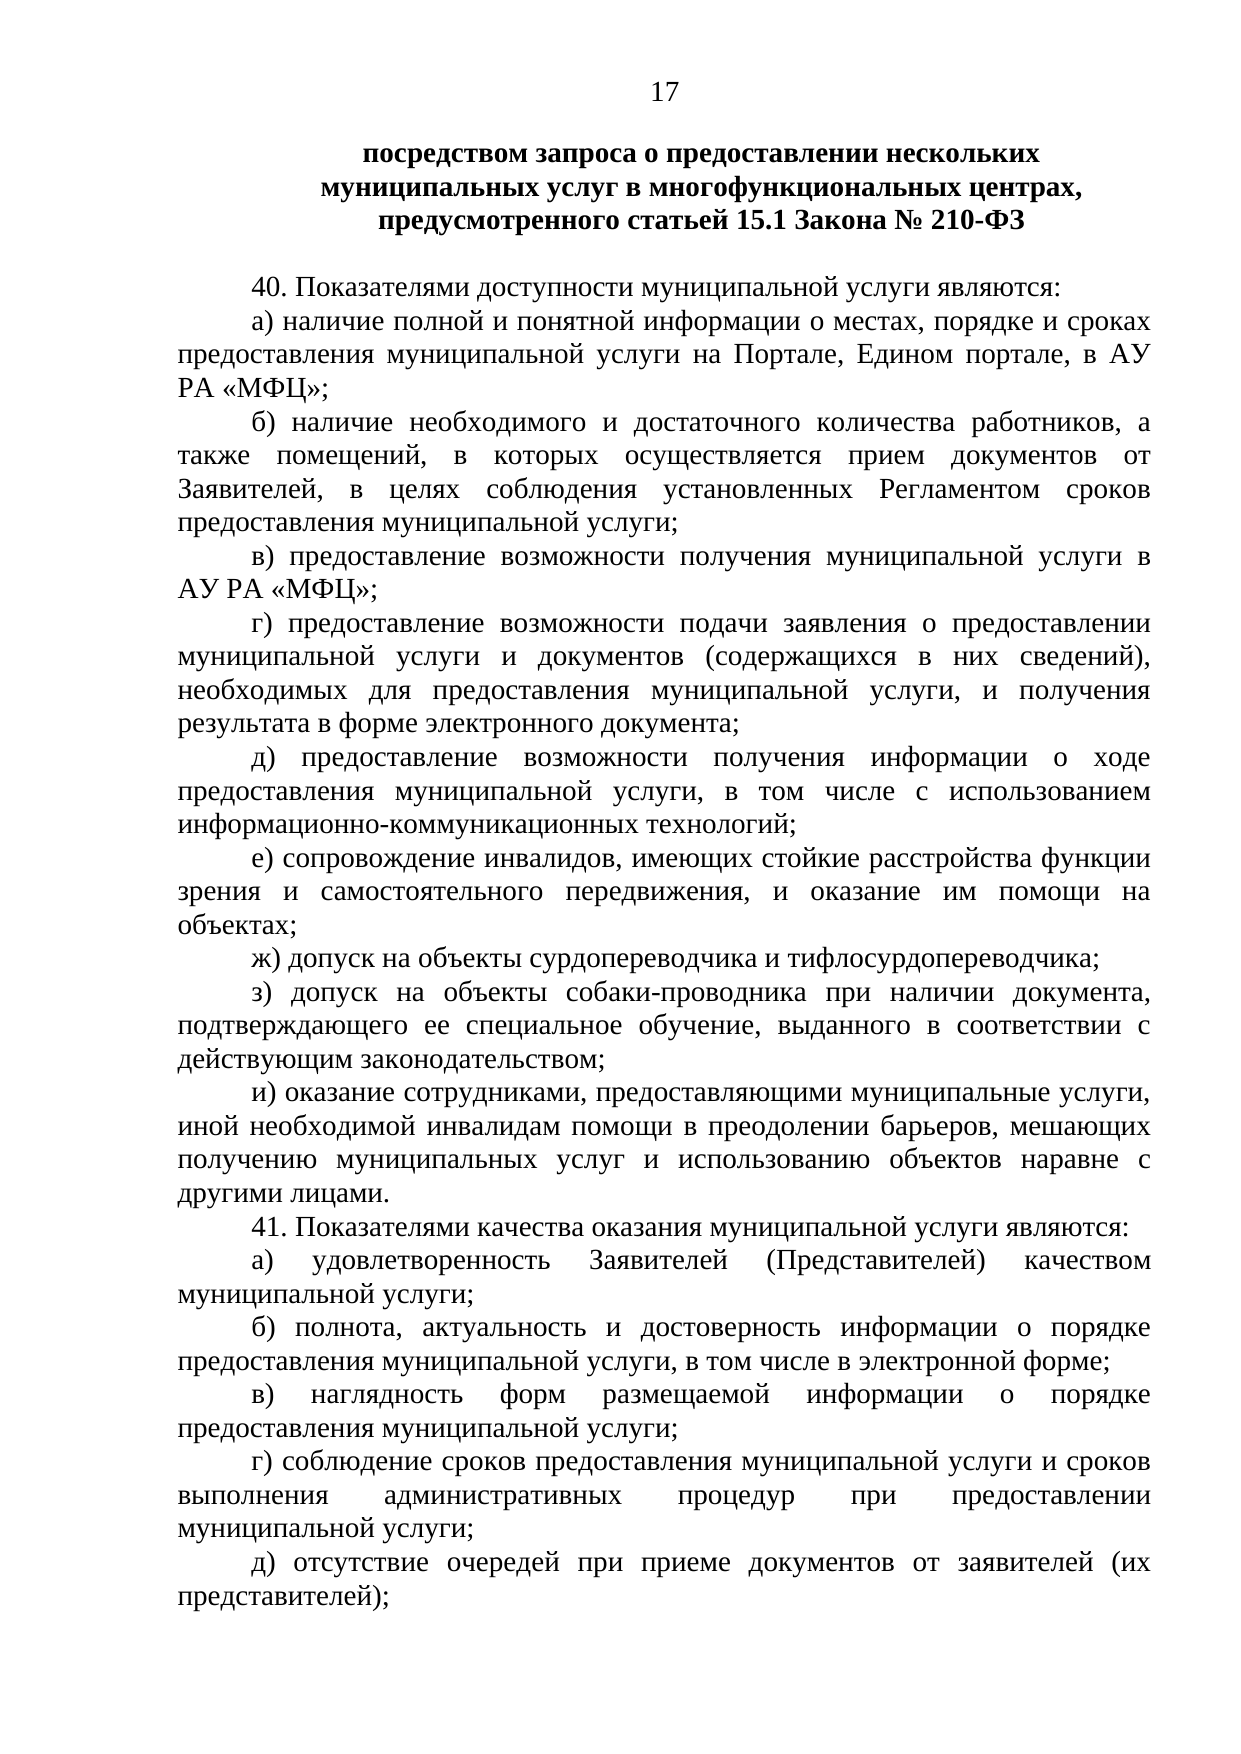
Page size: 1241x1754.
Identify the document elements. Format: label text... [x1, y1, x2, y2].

text 40. Показателями доступности муниципальной услуги являются: [177, 269, 1152, 303]
title предусмотренного статьей 15.1 Закона № 210-ФЗ [177, 202, 1152, 236]
text в) наглядность форм размещаемой информации о порядке предоставления муниципальной услуги; [177, 1376, 1152, 1443]
text ж) допуск на объекты сурдопереводчика и тифлосурдопереводчика; [177, 940, 1152, 974]
text в) предоставление возможности получения муниципальной услуги в АУ РА «МФЦ»; [177, 538, 1152, 605]
text е) сопровождение инвалидов, имеющих стойкие расстройства функции зрения и самостоятельного передвижения, и оказание им помощи на объектах; [177, 840, 1152, 940]
title муниципальных услуг в многофункциональных центрах, [177, 169, 1152, 202]
text и) оказание сотрудниками, предоставляющими муниципальные услуги, иной необходимой инвалидам помощи в преодолении барьеров, мешающих получению муниципальных услуг и использованию объектов наравне с другими лицами. [177, 1074, 1152, 1209]
text б) наличие необходимого и достаточного количества работников, а также помещений, в которых осуществляется прием документов от Заявителей, в целях соблюдения установленных Регламентом сроков предоставления муниципальной услуги; [177, 404, 1152, 538]
text д) отсутствие очередей при приеме документов от заявителей (их представителей); [177, 1544, 1152, 1611]
text д) предоставление возможности получения информации о ходе предоставления муниципальной услуги, в том числе с использованием информационно-коммуникационных технологий; [177, 739, 1152, 840]
title посредством запроса о предоставлении нескольких [177, 135, 1152, 169]
text б) полнота, актуальность и достоверность информации о порядке предоставления муниципальной услуги, в том числе в электронной форме; [177, 1309, 1152, 1376]
text з) допуск на объекты собаки-проводника при наличии документа, подтверждающего ее специальное обучение, выданного в соответствии с действующим законодательством; [177, 974, 1152, 1074]
text 41. Показателями качества оказания муниципальной услуги являются: [177, 1209, 1152, 1242]
text а) наличие полной и понятной информации о местах, порядке и сроках предоставления муниципальной услуги на Портале, Едином портале, в АУ РА «МФЦ»; [177, 303, 1152, 404]
text г) соблюдение сроков предоставления муниципальной услуги и сроков выполнения административных процедур при предоставлении муниципальной услуги; [177, 1443, 1152, 1544]
text а) удовлетворенность Заявителей (Представителей) качеством муниципальной услуги; [177, 1242, 1152, 1309]
text г) предоставление возможности подачи заявления о предоставлении муниципальной услуги и документов (содержащихся в них сведений), необходимых для предоставления муниципальной услуги, и получения результата в форме электронного документа; [177, 605, 1152, 739]
